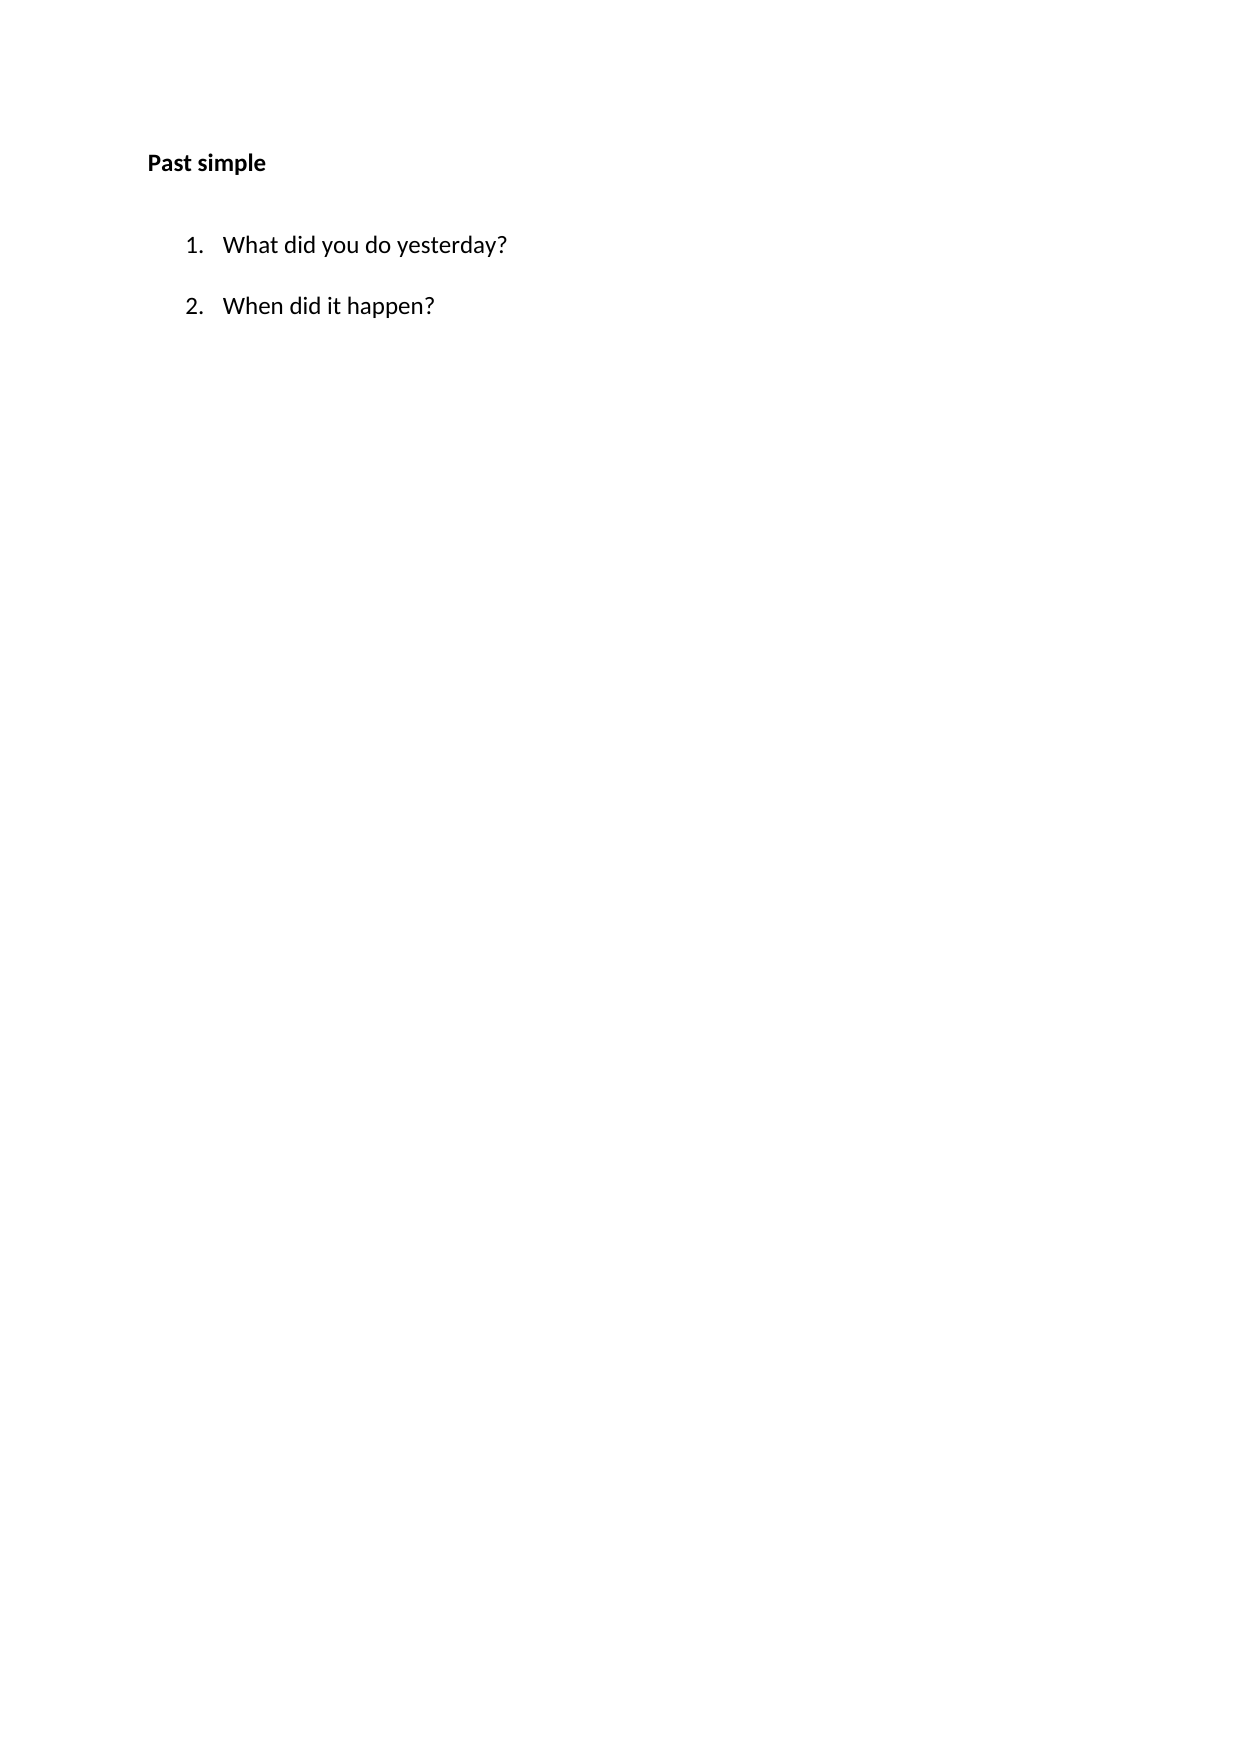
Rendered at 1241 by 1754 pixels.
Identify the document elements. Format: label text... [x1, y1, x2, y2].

list What did you do yesterday? [185, 229, 1093, 260]
list When did it happen? [185, 291, 1093, 321]
text Past simple [148, 148, 1093, 178]
